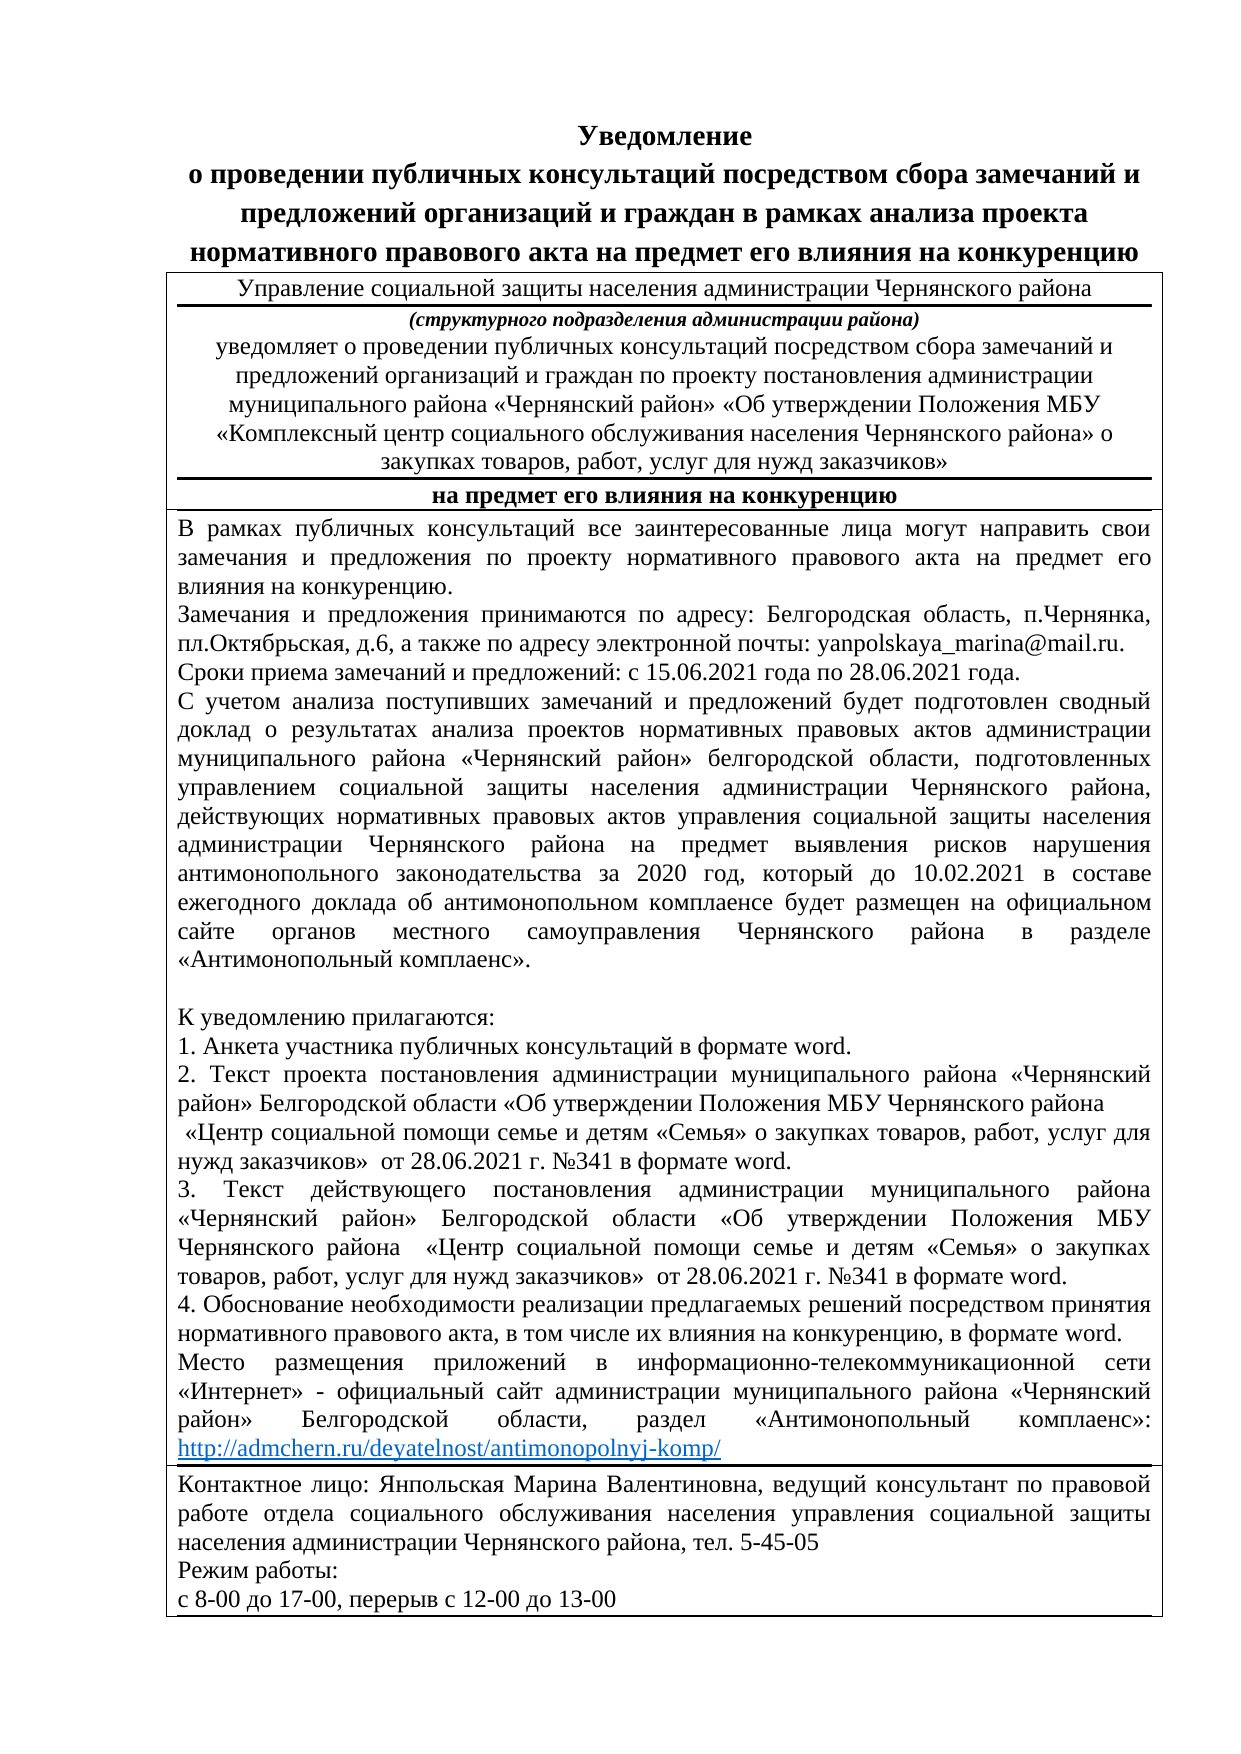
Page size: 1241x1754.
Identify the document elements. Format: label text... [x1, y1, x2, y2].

text о проведении публичных консультаций посредством сбора замечаний и предложений организаций и граждан в рамках анализа проекта [177, 157, 1152, 229]
text нормативного правового акта на предмет его влияния на конкуренцию [177, 234, 1152, 267]
table_cell В рамках публичных консультаций все заинтересованные лица могут направить свои замечания и предложения по проекту нормативного правового акта на предмет его влияния на конкуренцию. Замечания и предложения принимаются по адресу: Белгородская область, п.Чернянка, пл.Октябрьская, д.6, а также по адресу электронной почты: yanpolskaya_marina@mail.ru. Сроки приема замечаний и предложений: с 15.06.2021 года по 28.06.2021 года. С учетом анализа поступивших замечаний и предложений будет подготовлен сводный доклад о результатах анализа проектов нормативных правовых актов администрации муниципального района «Чернянский район» белгородской области, подготовленных управлением социальной защиты населения администрации Чернянского района, действующих нормативных правовых актов управления социальной защиты населения администрации Чернянского района на предмет выявления рисков нарушения антимонопольного законодательства за 2020 год, который до 10.02.2021 в составе ежегодного доклада об антимонопольном комплаенсе будет размещен на официальном сайте органов местного самоуправления Чернянского района в разделе «Антимонопольный комплаенс». К уведомлению прилагаются: 1. Анкета участника публичных консультаций в формате word. 2. Текст проекта постановления администрации муниципального района «Чернянский район» Белгородской области «Об утверждении Положения МБУ Чернянского района «Центр социальной помощи семье и детям «Семья» о закупках товаров, работ, услуг для нужд заказчиков» от 28.06.2021 г. №341 в формате word. 3. Текст действующего постановления администрации муниципального района «Чернянский район» Белгородской области «Об утверждении Положения МБУ Чернянского района «Центр социальной помощи семье и детям «Семья» о закупках товаров, работ, услуг для нужд заказчиков» от 28.06.2021 г. №341 в формате word. 4. Обоснование необходимости реализации предлагаемых решений посредством принятия нормативного правового акта, в том числе их влияния на конкуренцию, в формате word. Место размещения приложений в информационно-телекоммуникационной сети «Интернет» - официальный сайт администрации муниципального района «Чернянский район» Белгородской области, раздел «Антимонопольный комплаенс»: http://admchern.ru/deyatelnost/antimonopolnyj-komp/ [167, 510, 1162, 1465]
table_header Управление социальной защиты населения администрации Чернянского района (структурного подразделения администрации района) уведомляет о проведении публичных консультаций посредством сбора замечаний и предложений организаций и граждан по проекту постановления администрации муниципального района «Чернянский район» «Об утверждении Положения МБУ «Комплексный центр социального обслуживания населения Чернянского района» о закупках товаров, работ, услуг для нужд заказчиков» на предмет его влияния на конкуренцию [167, 273, 1162, 509]
text Уведомление [177, 118, 1152, 152]
table_cell Контактное лицо: Янпольская Марина Валентиновна, ведущий консультант по правовой работе отдела социального обслуживания населения управления социальной защиты населения администрации Чернянского района, тел. 5-45-05 Режим работы: с 8-00 до 17-00, перерыв с 12-00 до 13-00 [167, 1466, 1162, 1616]
